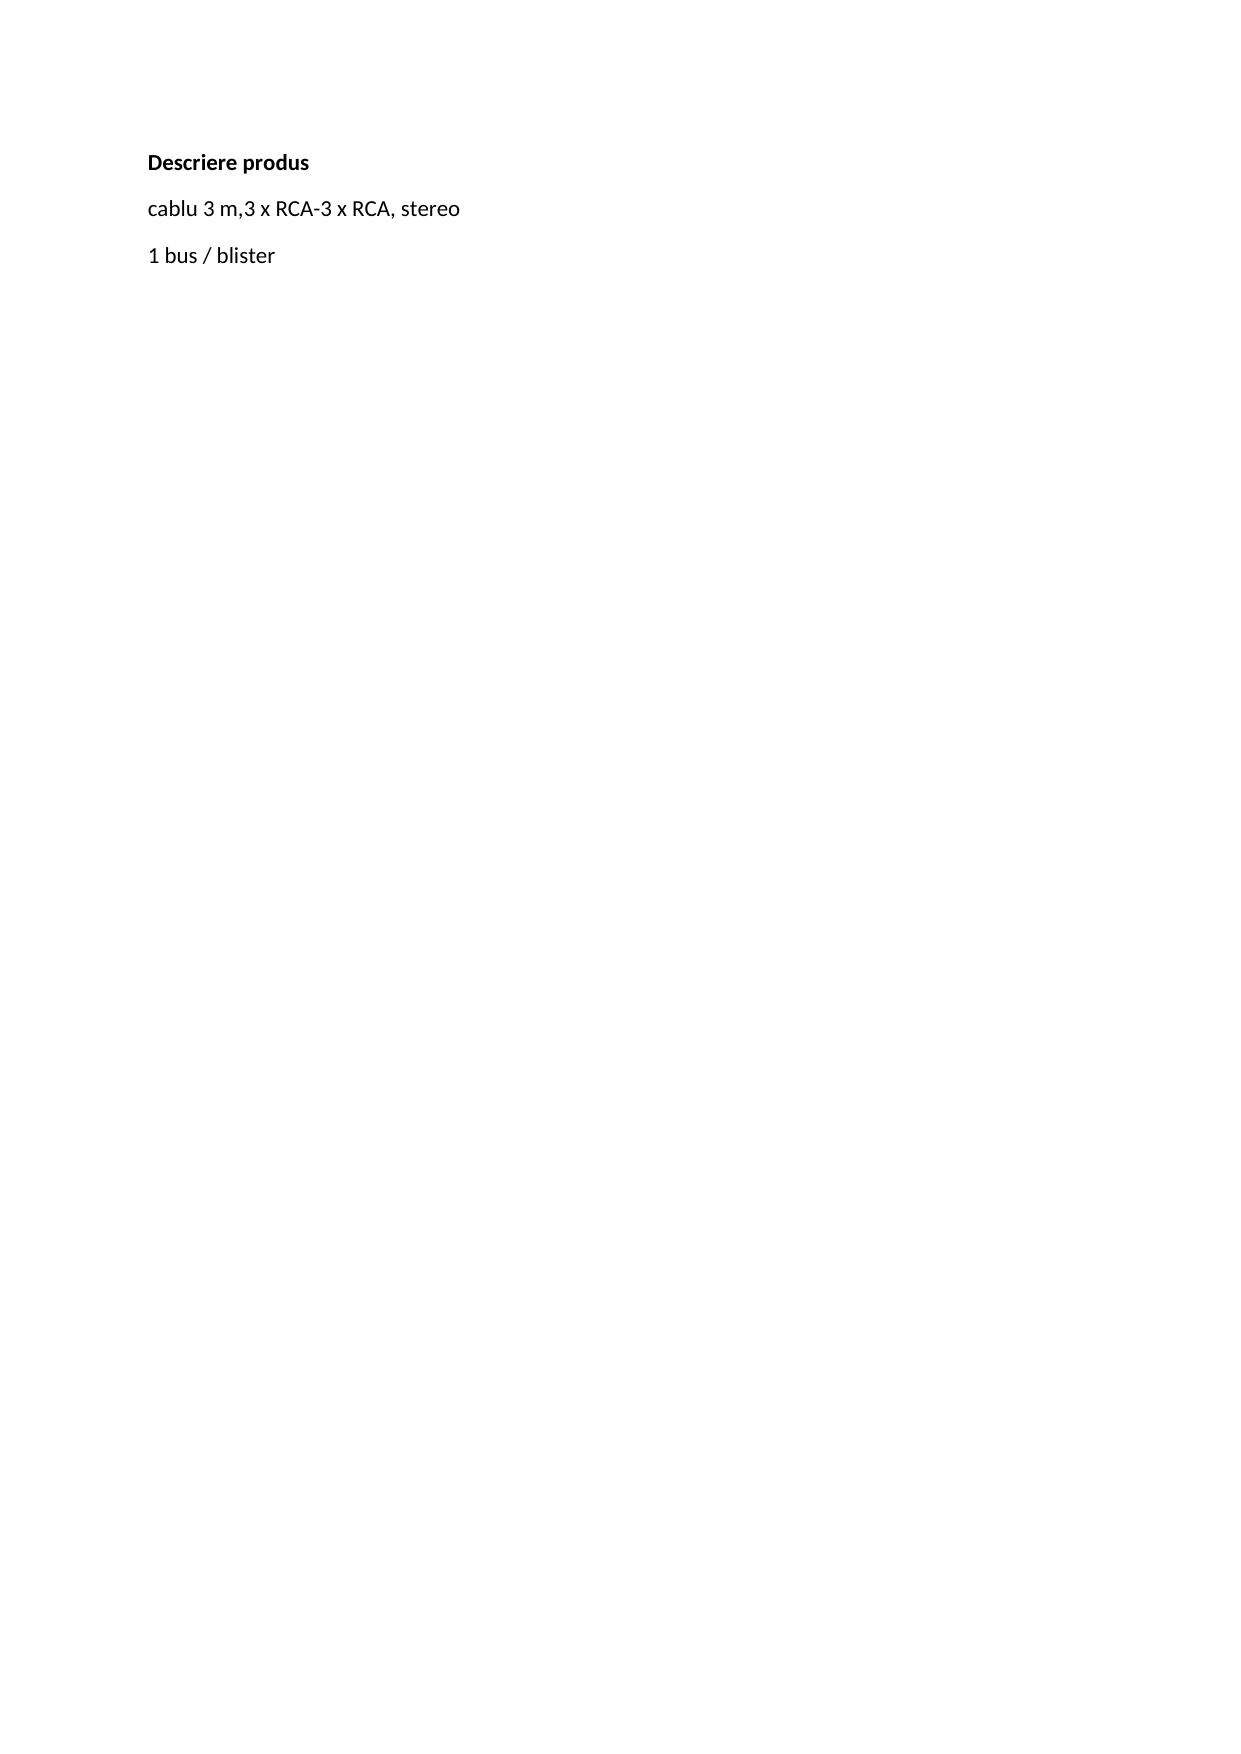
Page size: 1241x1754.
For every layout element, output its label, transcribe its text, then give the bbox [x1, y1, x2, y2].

text cablu 3 m,3 x RCA-3 x RCA, stereo [148, 194, 1093, 222]
text 1 bus / blister [148, 241, 1093, 269]
text Descriere produs [148, 148, 1093, 176]
